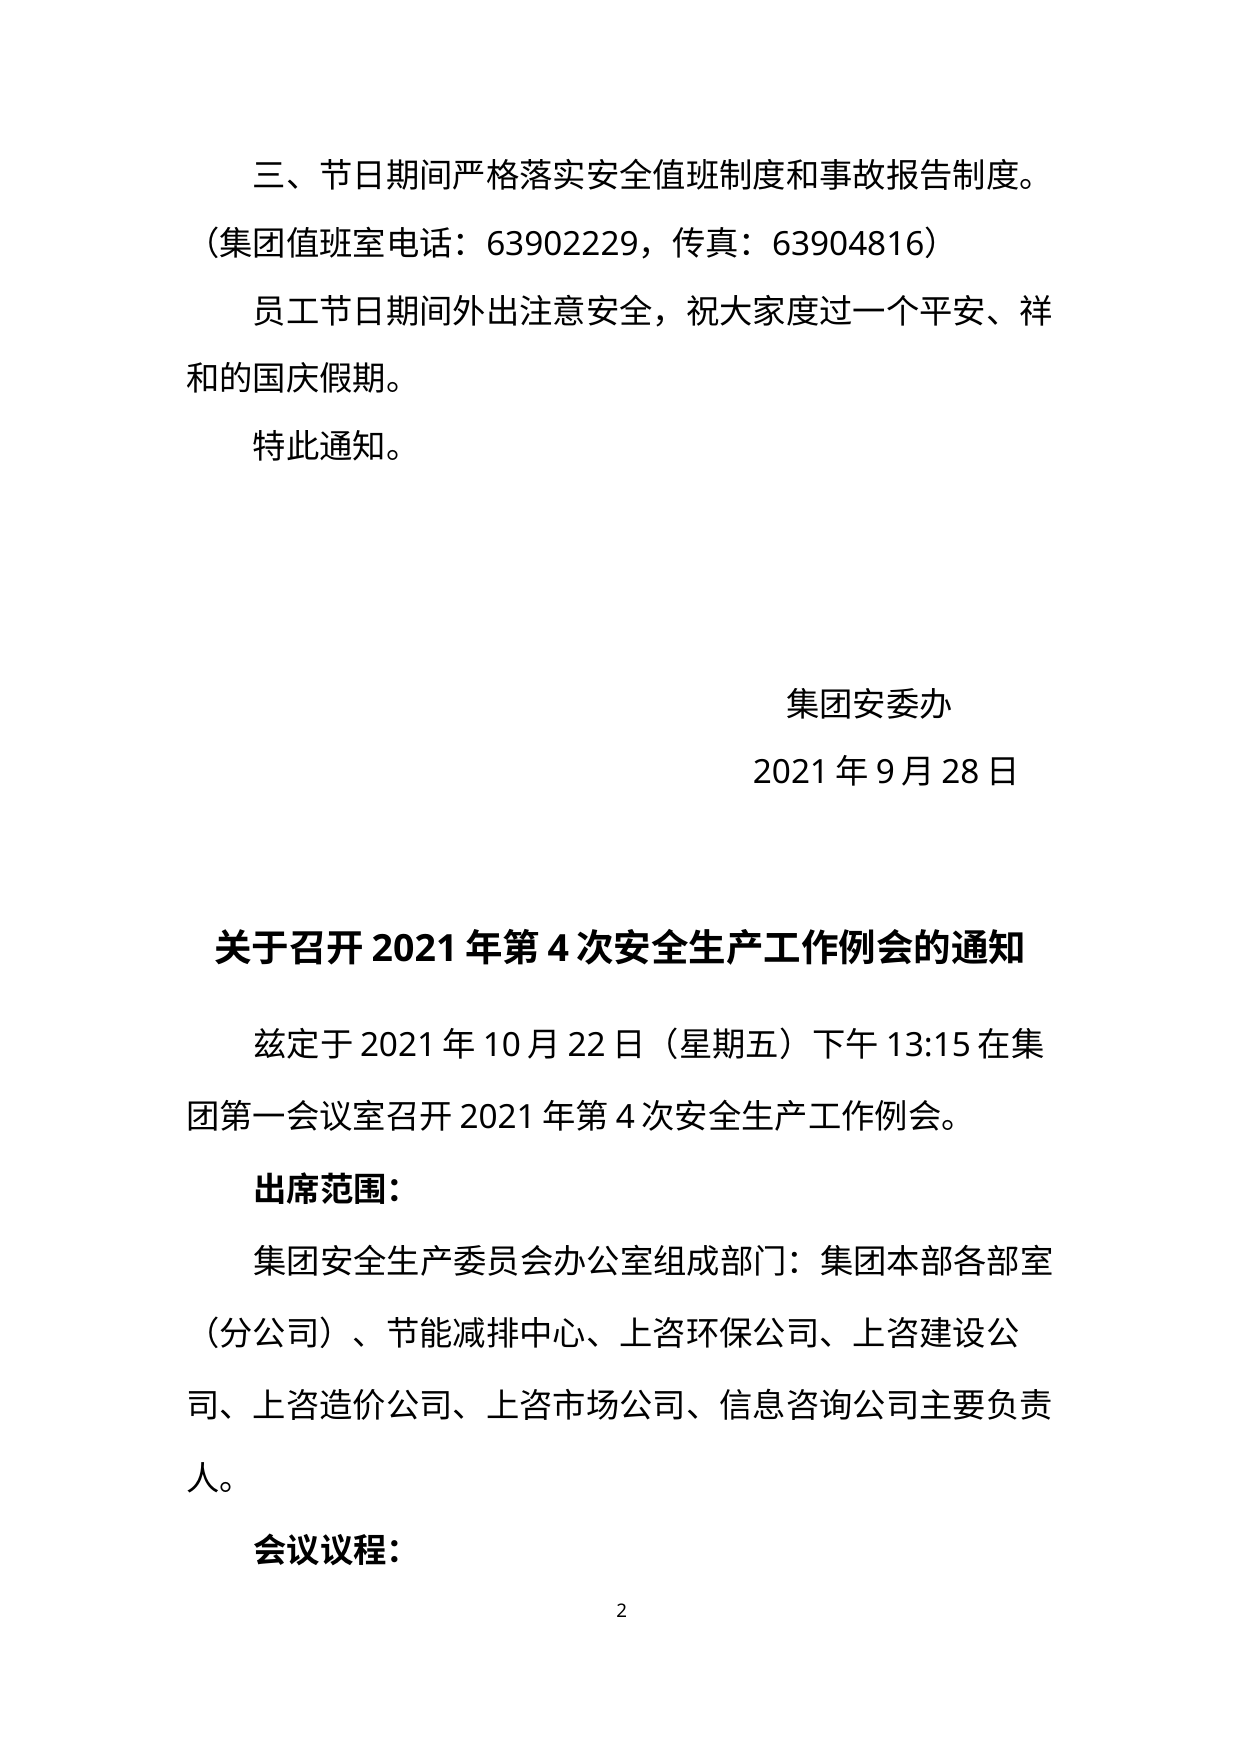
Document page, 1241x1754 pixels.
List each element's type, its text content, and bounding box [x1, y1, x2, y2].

text 员工节日期间外出注意安全，祝大家度过一个平安、祥和的国庆假期。 [186, 284, 1054, 400]
text 特此通知。 [186, 419, 1054, 468]
text 出席范围： [186, 1162, 1054, 1211]
text 2021年9月28日 [186, 745, 1054, 793]
text 兹定于2021年10月22日（星期五）下午13:15在集团第一会议室召开2021年第4次安全生产工作例会。 [186, 1017, 1054, 1138]
text 关于召开2021年第4次安全生产工作例会的通知 [186, 921, 1054, 972]
text 集团安委办 [186, 677, 1054, 726]
text 会议议程： [186, 1524, 1054, 1572]
text 三、节日期间严格落实安全值班制度和事故报告制度。（集团值班室电话：63902229，传真：63904816） [186, 149, 1054, 265]
text 集团安全生产委员会办公室组成部门：集团本部各部室（分公司）、节能减排中心、上咨环保公司、上咨建设公司、上咨造价公司、上咨市场公司、信息咨询公司主要负责人。 [186, 1235, 1054, 1500]
